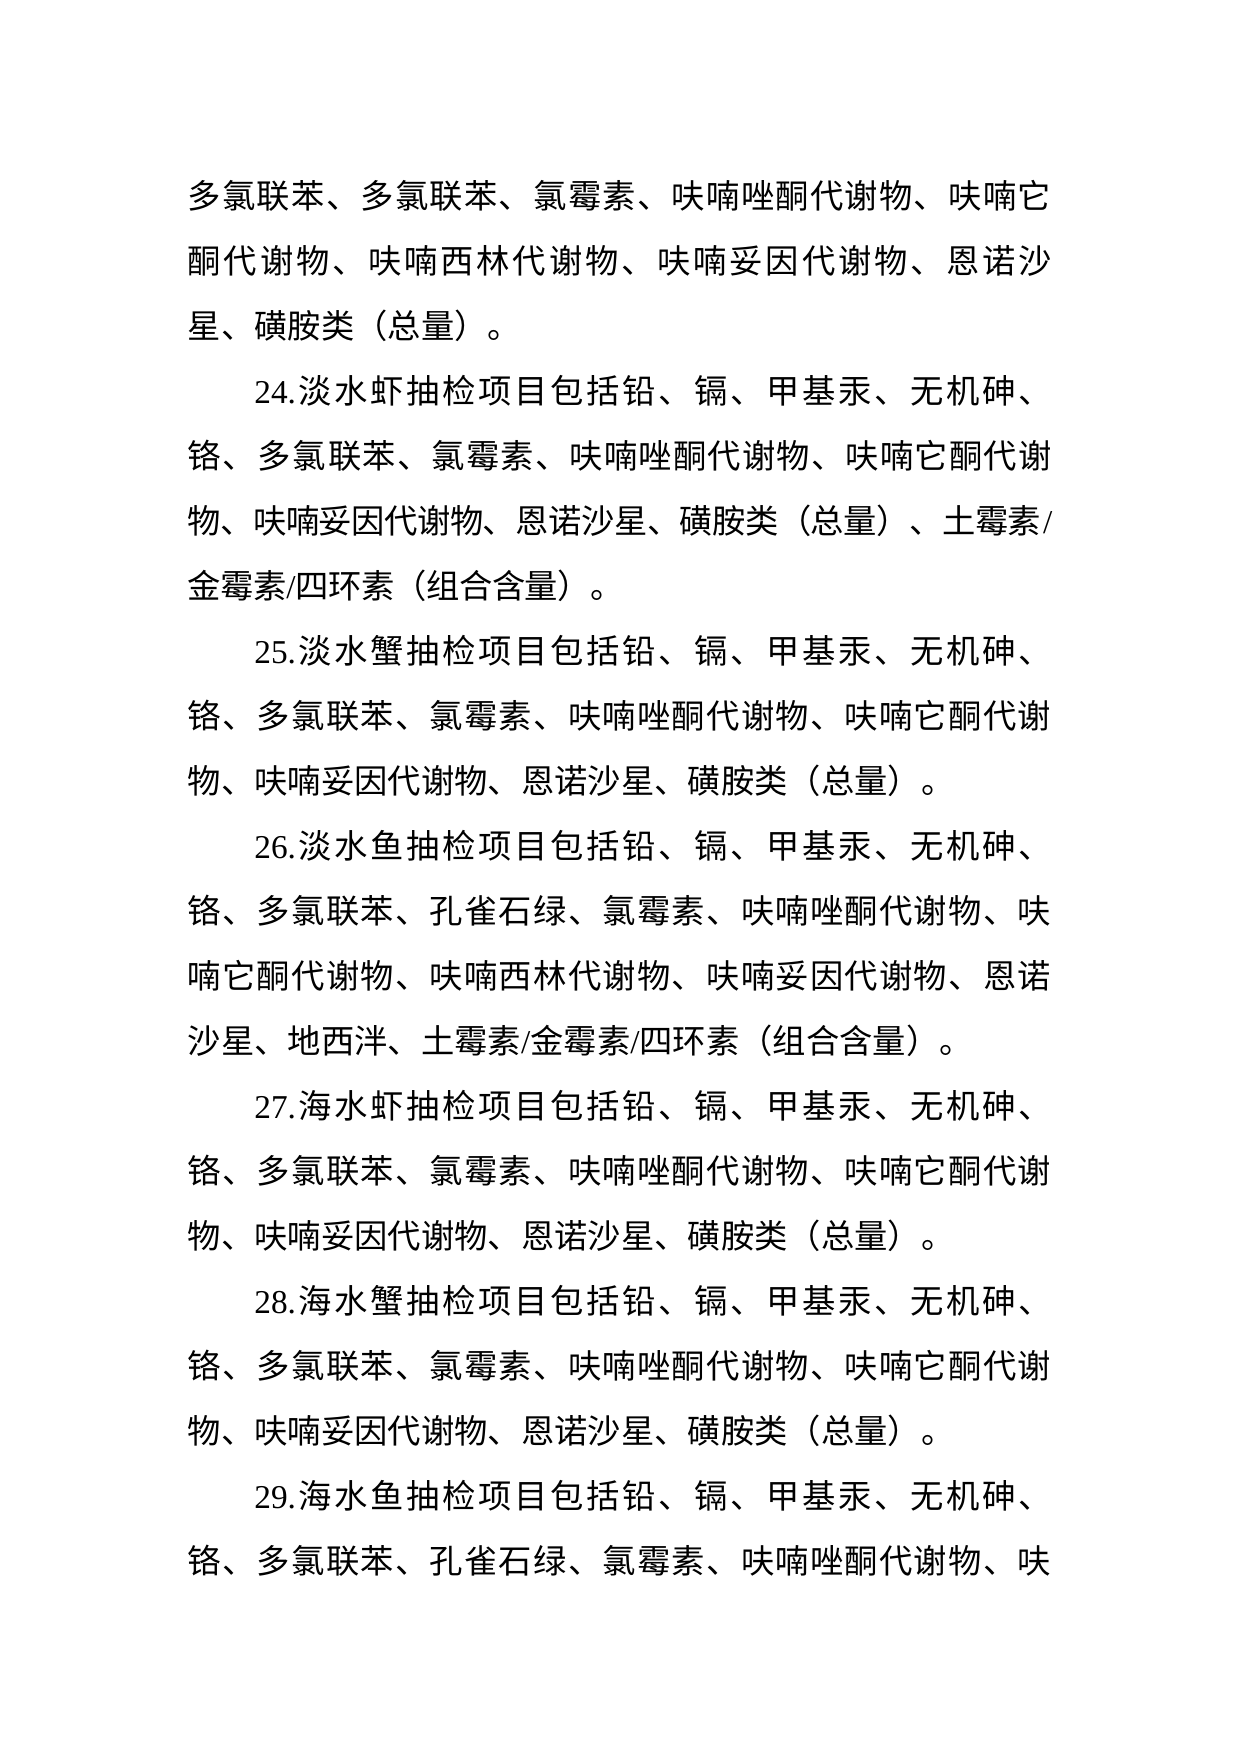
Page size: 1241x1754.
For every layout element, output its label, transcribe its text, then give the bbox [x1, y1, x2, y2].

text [187, 162, 1053, 357]
text 28.海水蟹抽检项目包括铅、镉、甲基汞、无机砷、铬、多氯联苯、氯霉素、呋喃唑酮代谢物、呋喃它酮代谢物、呋喃妥因代谢物、恩诺沙星、磺胺类（总量）。 [187, 1267, 1053, 1462]
text 26.淡水鱼抽检项目包括铅、镉、甲基汞、无机砷、铬、多氯联苯、孔雀石绿、氯霉素、呋喃唑酮代谢物、呋喃它酮代谢物、呋喃西林代谢物、呋喃妥因代谢物、恩诺沙星、地西泮、土霉素/金霉素/四环素（组合含量）。 [187, 812, 1053, 1072]
text 27.海水虾抽检项目包括铅、镉、甲基汞、无机砷、铬、多氯联苯、氯霉素、呋喃唑酮代谢物、呋喃它酮代谢物、呋喃妥因代谢物、恩诺沙星、磺胺类（总量）。 [187, 1072, 1053, 1267]
text 25.淡水蟹抽检项目包括铅、镉、甲基汞、无机砷、铬、多氯联苯、氯霉素、呋喃唑酮代谢物、呋喃它酮代谢物、呋喃妥因代谢物、恩诺沙星、磺胺类（总量）。 [187, 617, 1053, 812]
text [187, 1462, 1053, 1592]
text 24.淡水虾抽检项目包括铅、镉、甲基汞、无机砷、铬、多氯联苯、氯霉素、呋喃唑酮代谢物、呋喃它酮代谢物、呋喃妥因代谢物、恩诺沙星、磺胺类（总量）、土霉素/金霉素/四环素（组合含量）。 [187, 357, 1053, 617]
